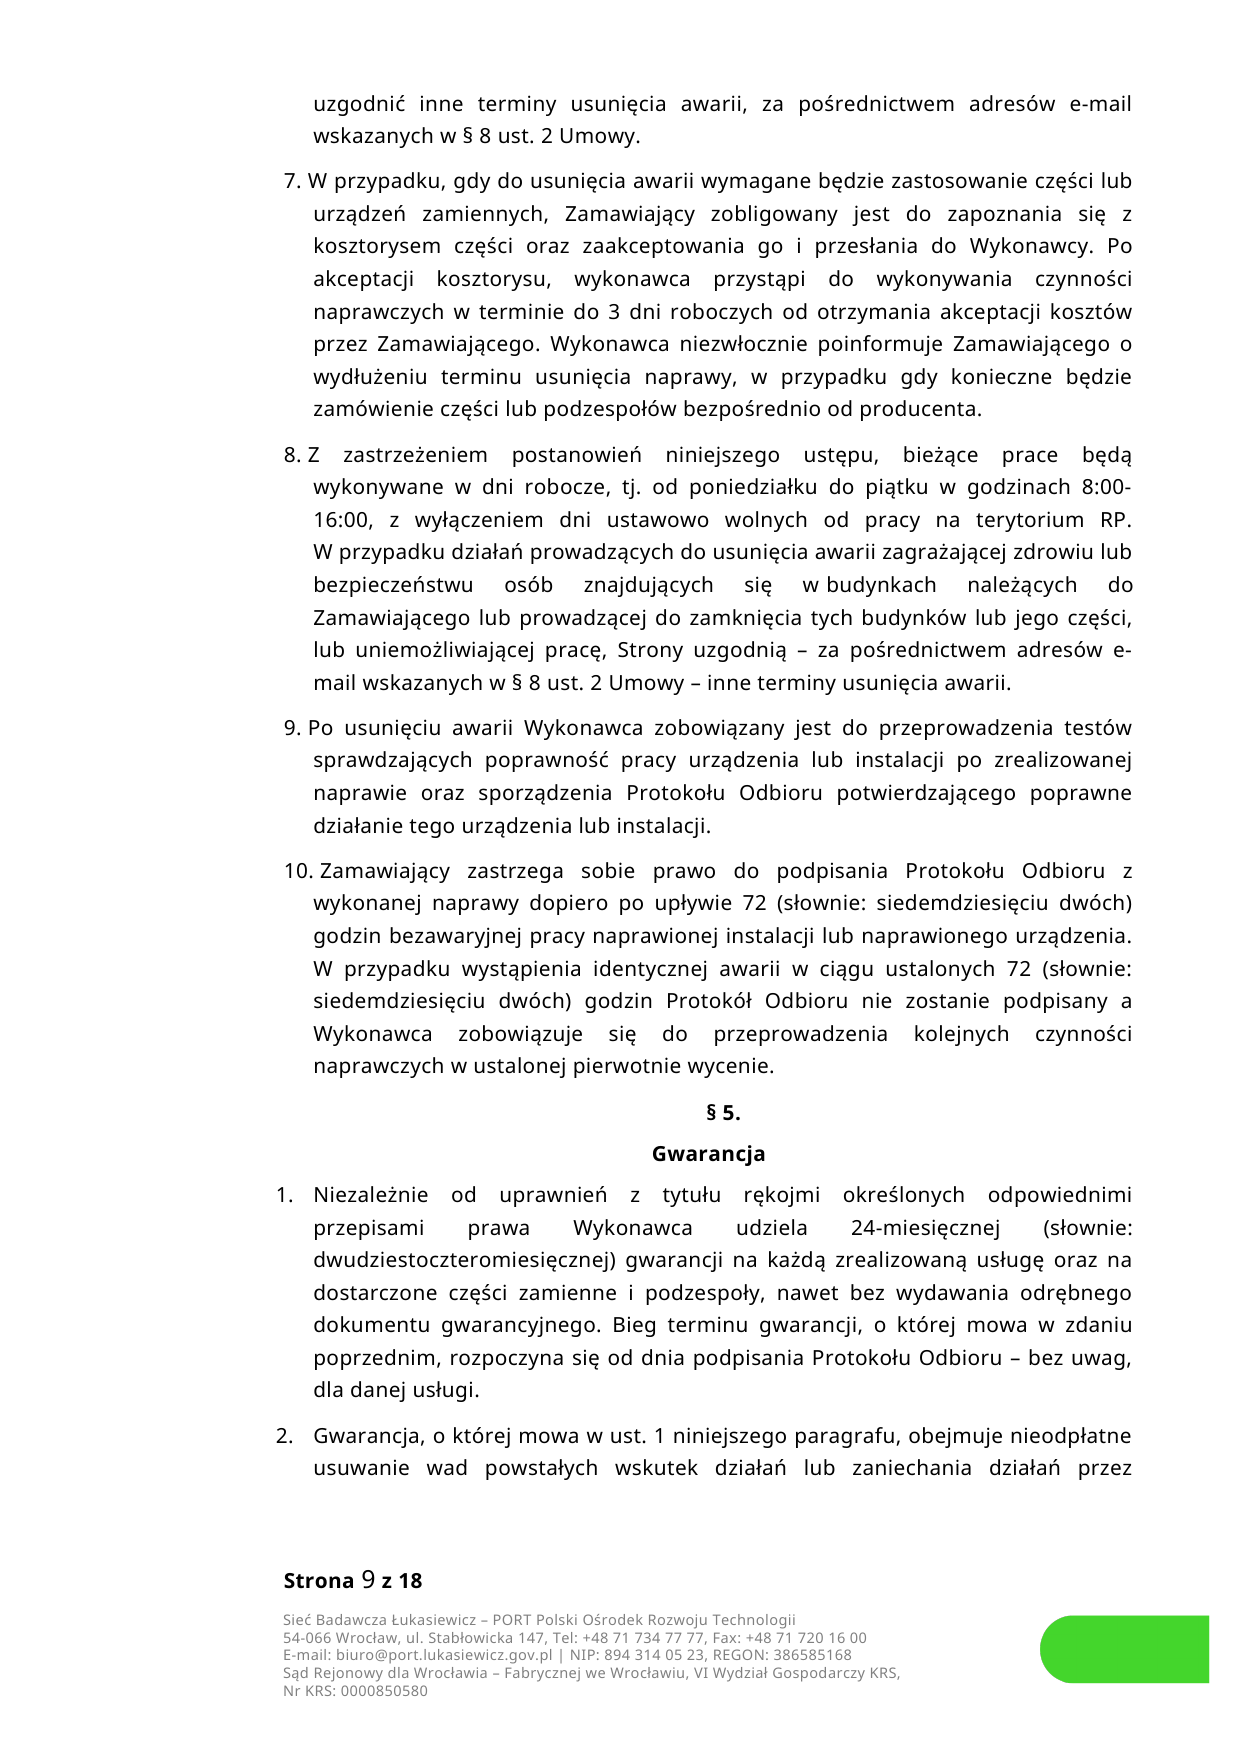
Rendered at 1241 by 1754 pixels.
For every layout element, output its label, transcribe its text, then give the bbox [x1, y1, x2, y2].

list Z zastrzeżeniem postanowień niniejszego ustępu, bieżące prace będą wykonywane w dni robocze, tj. od poniedziałku do piątku w godzinach 8:00-16:00, z wyłączeniem dni ustawowo wolnych od pracy na terytorium RP. W przypadku działań prowadzących do usunięcia awarii zagrażającej zdrowiu lub bezpieczeństwu osób znajdujących się w budynkach należących do Zamawiającego lub prowadzącej do zamknięcia tych budynków lub jego części, lub uniemożliwiającej pracę, Strony uzgodnią – za pośrednictwem adresów e-mail wskazanych w § 8 ust. 2 Umowy – inne terminy usunięcia awarii. [283, 440, 1134, 696]
list Zamawiający zastrzega sobie prawo do podpisania Protokołu Odbioru z wykonanej naprawy dopiero po upływie 72 (słownie: siedemdziesięciu dwóch) godzin bezawaryjnej pracy naprawionej instalacji lub naprawionego urządzenia. W przypadku wystąpienia identycznej awarii w ciągu ustalonych 72 (słownie: siedemdziesięciu dwóch) godzin Protokół Odbioru nie zostanie podpisany a Wykonawca zobowiązuje się do przeprowadzenia kolejnych czynności naprawczych w ustalonej pierwotnie wycenie. [283, 856, 1134, 1080]
list Po usunięciu awarii Wykonawca zobowiązany jest do przeprowadzenia testów sprawdzających poprawność pracy urządzenia lub instalacji po zrealizowanej naprawie oraz sporządzenia Protokołu Odbioru potwierdzającego poprawne działanie tego urządzenia lub instalacji. [283, 713, 1134, 839]
text Gwarancja [283, 1138, 1134, 1167]
picture [1036, 1611, 1239, 1752]
list W przypadku, gdy do usunięcia awarii wymagane będzie zastosowanie części lub urządzeń zamiennych, Zamawiający zobligowany jest do zapoznania się z kosztorysem części oraz zaakceptowania go i przesłania do Wykonawcy. Po akceptacji kosztorysu, wykonawca przystąpi do wykonywania czynności naprawczych w terminie do 3 dni roboczych od otrzymania akceptacji kosztów przez Zamawiającego. Wykonawca niezwłocznie poinformuje Zamawiającego o wydłużeniu terminu usunięcia naprawy, w przypadku gdy konieczne będzie zamówienie części lub podzespołów bezpośrednio od producenta. [283, 166, 1134, 423]
list Niezależnie od uprawnień z tytułu rękojmi określonych odpowiednimi przepisami prawa Wykonawca udziela 24-miesięcznej (słownie: dwudziestoczteromiesięcznej) gwarancji na każdą zrealizowaną usługę oraz na dostarczone części zamienne i podzespoły, nawet bez wydawania odrębnego dokumentu gwarancyjnego. Bieg terminu gwarancji, o której mowa w zdaniu poprzednim, rozpoczyna się od dnia podpisania Protokołu Odbioru – bez uwag, dla danej usługi. [276, 1180, 1134, 1404]
text § 5. [313, 1097, 1134, 1126]
